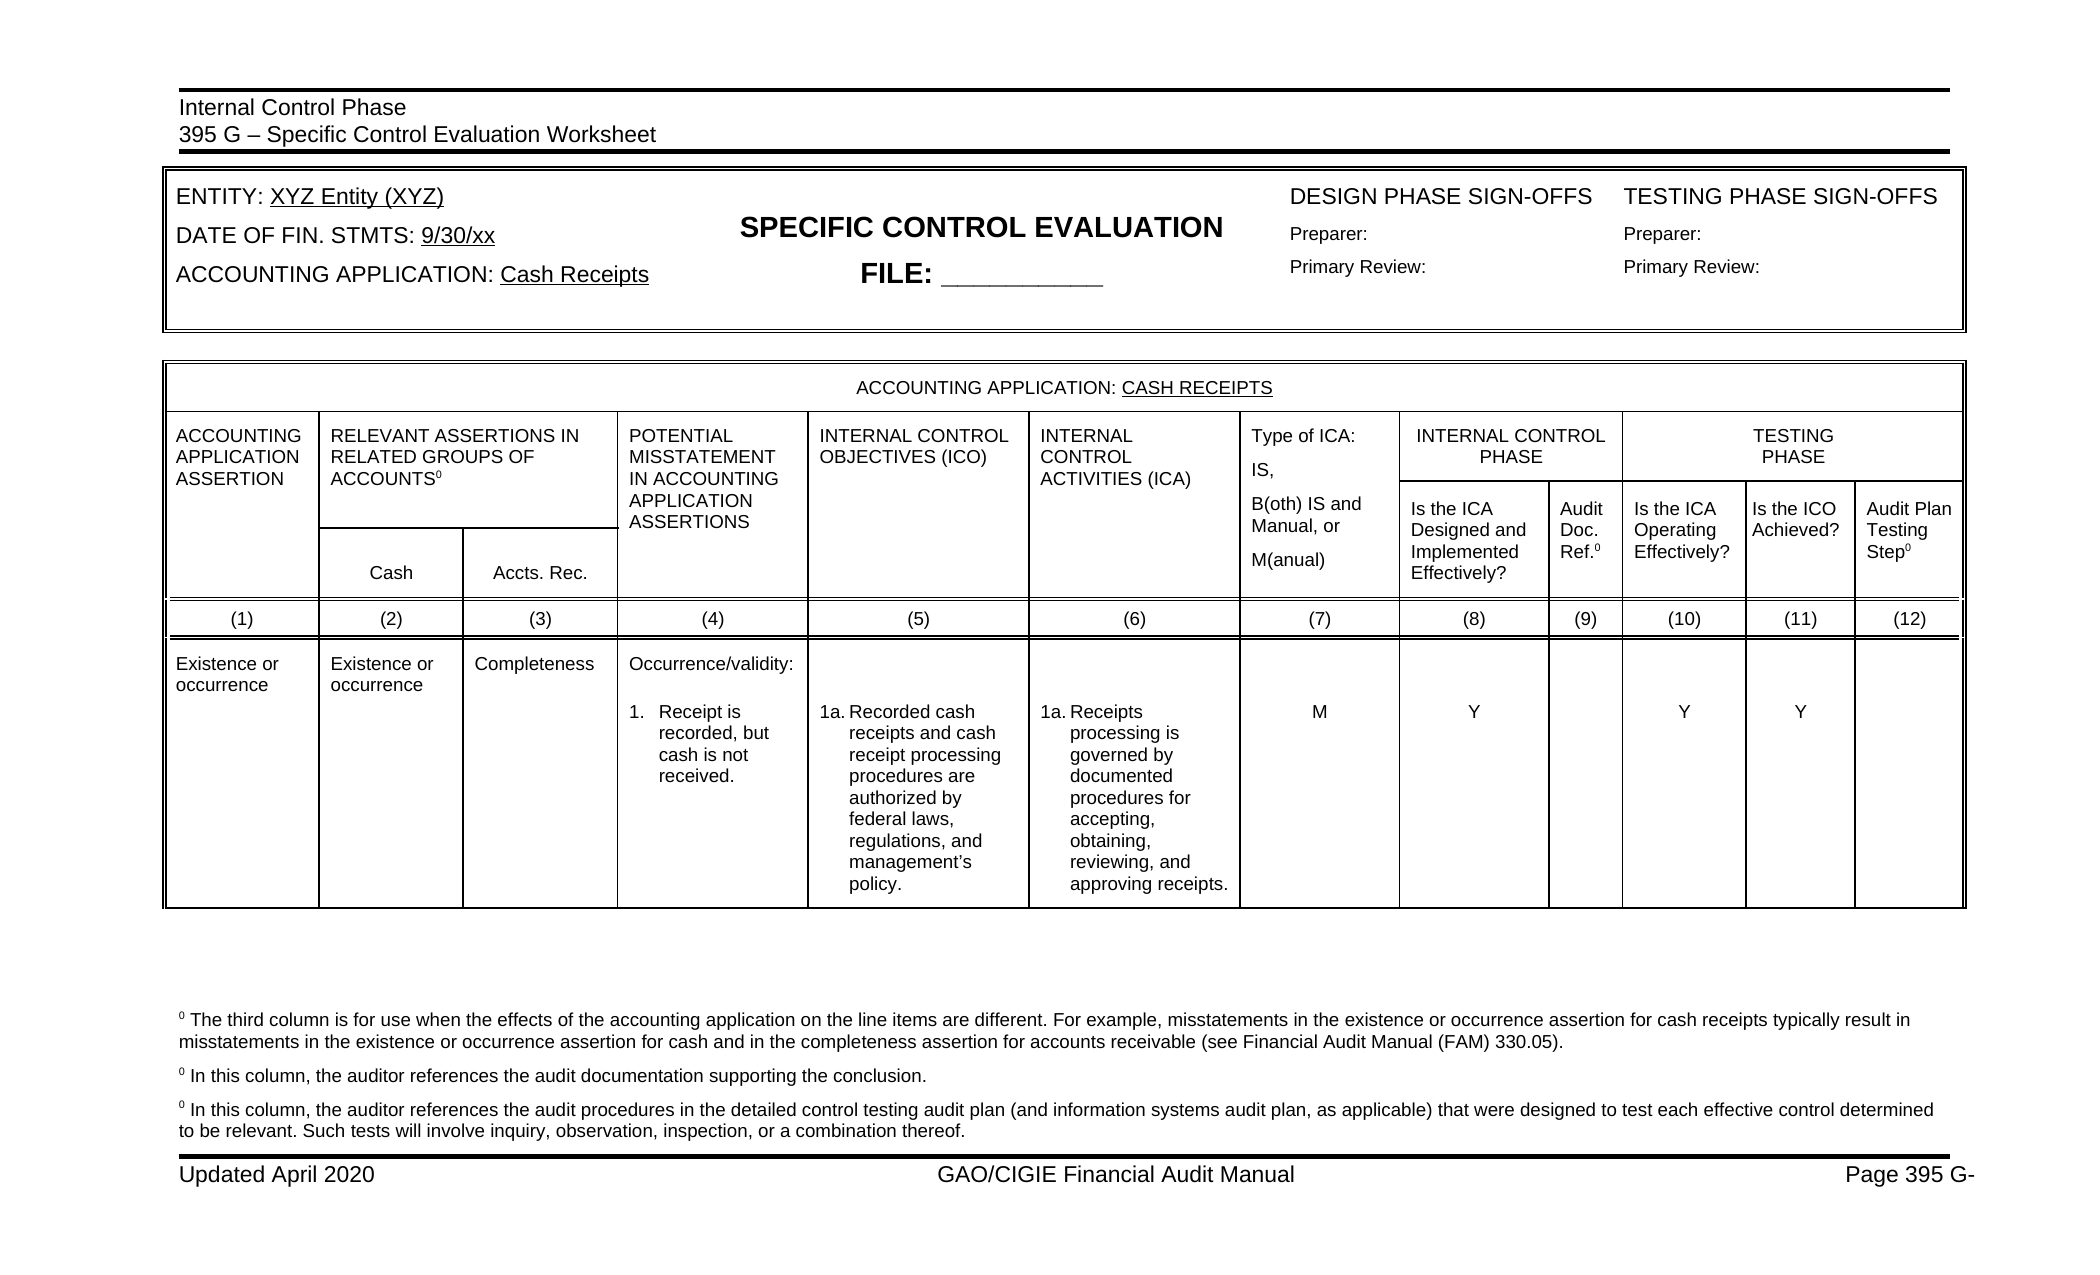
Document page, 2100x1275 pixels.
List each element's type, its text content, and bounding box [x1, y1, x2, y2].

table_cell INTERNAL CONTROL PHASE [1400, 412, 1622, 480]
table_cell [1550, 640, 1622, 686]
table_cell (1) [164, 596, 318, 635]
table_cell Existence or occurrence [164, 635, 318, 907]
table_header ENTITY: XYZ Entity (XYZ) DATE OF FIN. STMTS: 9/30/xx ACCOUNTING APPLICATION: Cash Receipts [167, 171, 685, 328]
table_cell [809, 640, 1028, 686]
table_cell [1030, 640, 1239, 686]
table_cell (10) [1623, 601, 1745, 635]
table_cell [1856, 686, 1962, 907]
table_cell (4) [618, 601, 807, 635]
table_cell ACCOUNTINGAPPLICATIONASSERTION [167, 412, 318, 596]
table_cell 1a. Receipts processing is governed by documented procedures for accepting, obtaining, reviewing, and approving receipts. [1030, 686, 1239, 907]
table_header TESTING PHASE SIGN-OFFS Preparer: Primary Review: [1612, 171, 1962, 328]
table_cell M [1241, 686, 1399, 907]
table_cell INTERNAL CONTROL ACTIVITIES (ICA) [1030, 412, 1239, 596]
table_cell (9) [1550, 601, 1622, 635]
table_cell TESTING PHASE [1623, 412, 1962, 480]
table_cell (2) [320, 601, 462, 635]
table_cell INTERNAL CONTROL OBJECTIVES (ICO) [809, 412, 1028, 596]
table_cell Type of ICA: IS, B(oth) IS and Manual, or M(anual) [1241, 412, 1399, 596]
table_cell Y [1400, 686, 1548, 907]
table_cell Completeness [464, 640, 617, 907]
table_cell (7) [1241, 601, 1399, 635]
table_cell [1747, 640, 1854, 686]
table_cell Is the ICO Achieved? [1747, 482, 1854, 596]
table_cell Existence or occurrence [320, 640, 462, 907]
table_cell Y [1623, 686, 1745, 907]
table_cell (12) [1856, 596, 1964, 635]
table_cell POTENTIAL MISSTATEMENT IN ACCOUNTING APPLICATION ASSERTIONS [618, 412, 807, 596]
table_cell 1. Receipt is recorded, but cash is not received. [618, 686, 807, 907]
table_cell RELEVANT ASSERTIONS IN RELATED GROUPS OF ACCOUNTS [320, 412, 617, 527]
table_cell (11) [1747, 601, 1854, 635]
table_cell Occurrence/validity: [618, 640, 807, 686]
table_cell Is the ICA Operating Effectively? [1623, 482, 1745, 596]
table_cell Cash [320, 529, 462, 596]
table_cell Accts. Rec. [464, 529, 617, 596]
table_cell (3) [464, 601, 617, 635]
table_cell [1856, 635, 1964, 686]
table_cell 1a. Recorded cash receipts and cash receipt processing procedures are authorized by federal laws, regulations, and management’s policy. [809, 686, 1028, 907]
table_cell Is the ICA Designed and Implemented Effectively? [1400, 482, 1548, 596]
table_cell [1241, 640, 1399, 686]
table_cell [1550, 686, 1622, 907]
table_cell [1623, 640, 1745, 686]
table_cell Audit Plan Testing Step [1856, 482, 1962, 596]
table_cell Audit Doc. Ref. [1550, 482, 1622, 596]
table_header ACCOUNTING APPLICATION: CASH RECEIPTS [167, 364, 1962, 411]
table_cell Y [1747, 686, 1854, 907]
table_header SPECIFIC CONTROL EVALUATION FILE: __________ [685, 171, 1278, 328]
table_header DESIGN PHASE SIGN-OFFS Preparer: Primary Review: [1278, 171, 1612, 328]
table_cell (6) [1030, 601, 1239, 635]
table_cell (5) [809, 601, 1028, 635]
table_cell (8) [1400, 601, 1548, 635]
table_cell [1400, 640, 1548, 686]
